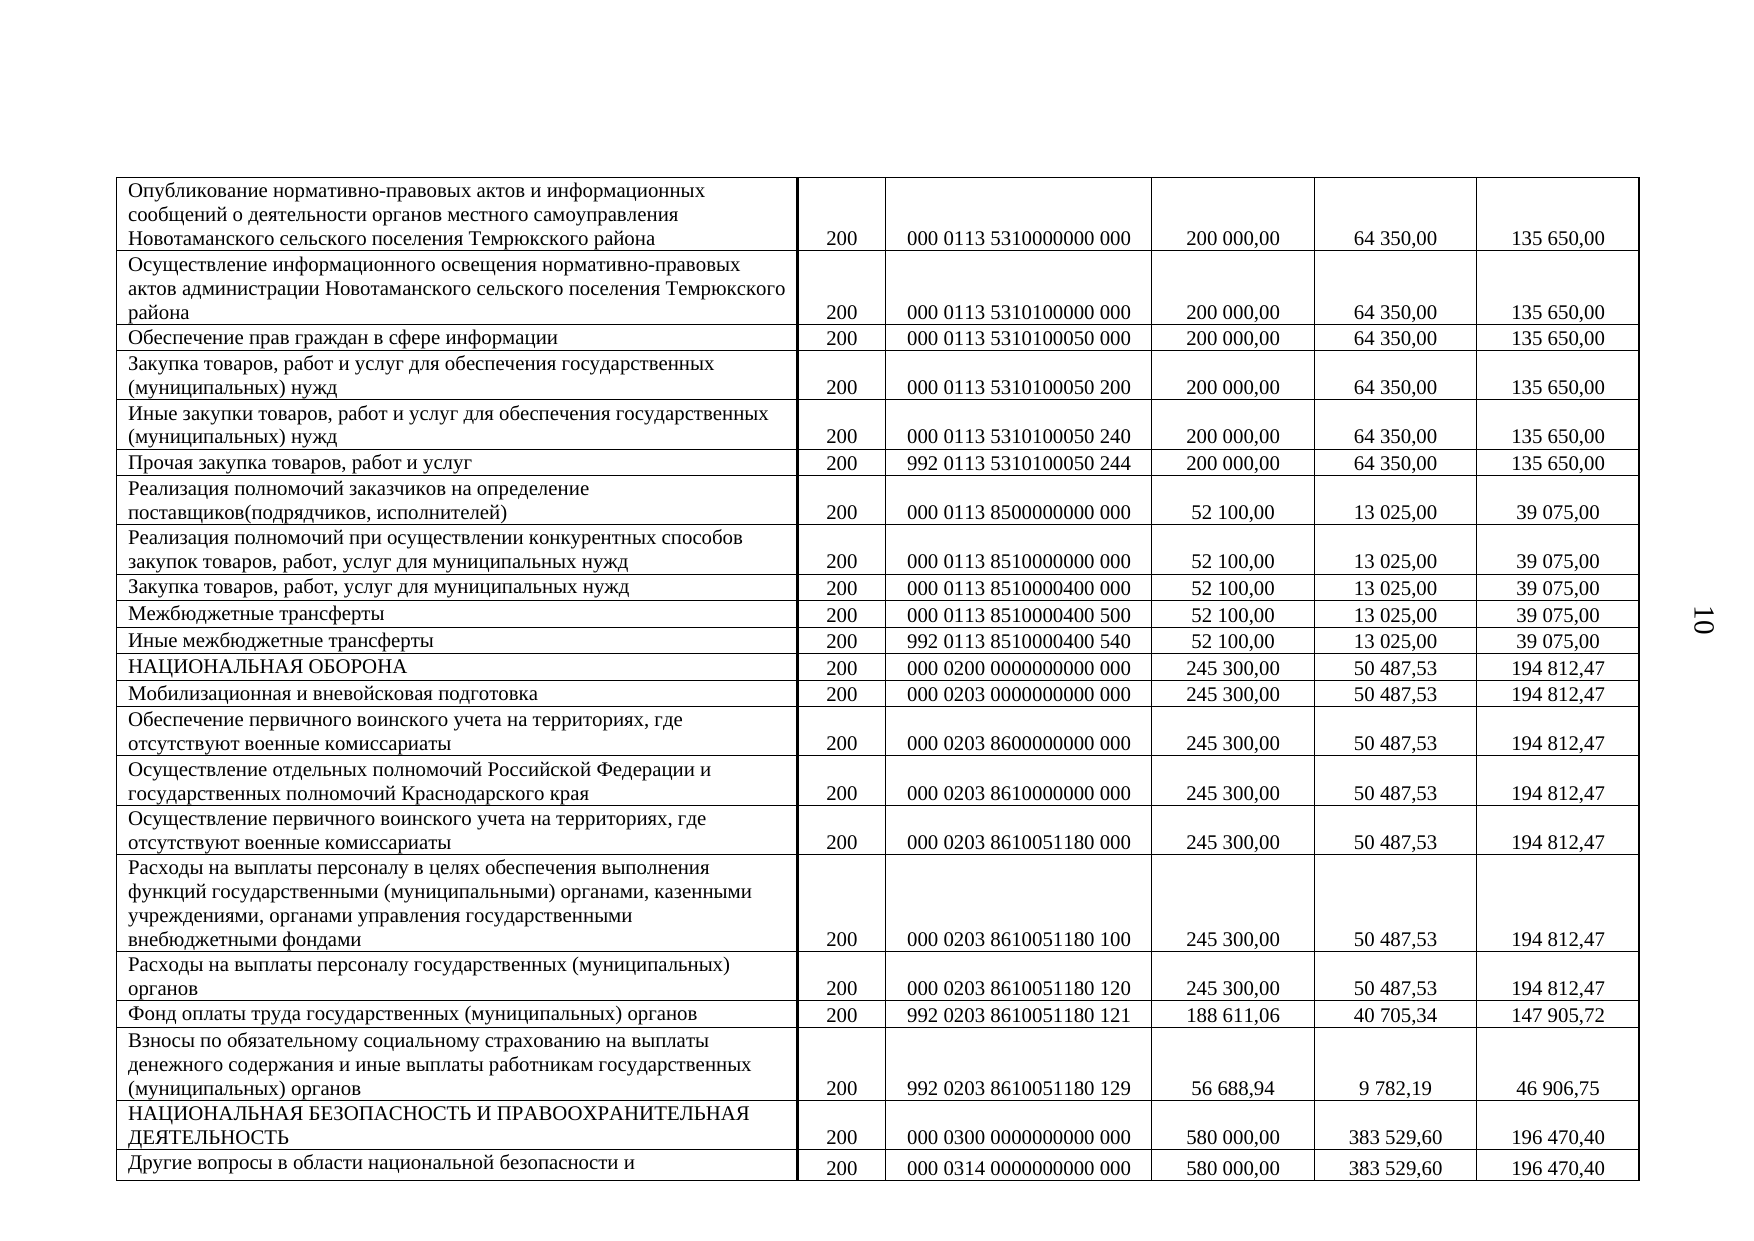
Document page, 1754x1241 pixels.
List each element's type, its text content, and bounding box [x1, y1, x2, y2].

table_cell 64 350,00 [1315, 450, 1476, 475]
table_cell НАЦИОНАЛЬНАЯ БЕЗОПАСНОСТЬ И ПРАВООХРАНИТЕЛЬНАЯ ДЕЯТЕЛЬНОСТЬ [117, 1101, 796, 1149]
table_cell 194 812,47 [1477, 855, 1638, 951]
table_cell 194 812,47 [1477, 756, 1638, 804]
table_cell 200 [799, 325, 885, 350]
table_cell Иные закупки товаров, работ и услуг для обеспечения государственных (муниципальных) нужд [117, 400, 796, 448]
table_cell 39 075,00 [1477, 525, 1638, 573]
table_cell 39 075,00 [1477, 575, 1638, 600]
table_cell Взносы по обязательному социальному страхованию на выплаты денежного содержания и иные выплаты работникам государственных (муниципальных) органов [117, 1028, 796, 1100]
table_cell Межбюджетные трансферты [117, 601, 796, 627]
table_cell 194 812,47 [1477, 681, 1638, 706]
table_cell 000 0203 8610051180 000 [886, 806, 1151, 854]
table_cell 50 487,53 [1315, 707, 1476, 755]
table_cell 200 [799, 952, 885, 1000]
table_cell 200 [799, 654, 885, 680]
table_cell Закупка товаров, работ, услуг для муниципальных нужд [117, 575, 796, 600]
table_cell 200 000,00 [1152, 178, 1314, 250]
table_cell 992 0113 8510000400 540 [886, 628, 1151, 653]
table_cell 000 0203 8610051180 100 [886, 855, 1151, 951]
table_cell 52 100,00 [1152, 628, 1314, 653]
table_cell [117, 1150, 796, 1180]
table_cell Обеспечение прав граждан в сфере информации [117, 325, 796, 350]
table_cell 200 [799, 400, 885, 448]
table_cell 200 [799, 178, 885, 250]
table_cell 580 000,00 [1152, 1101, 1314, 1149]
table_cell 000 0203 8610000000 000 [886, 756, 1151, 804]
table_cell 200 [799, 756, 885, 804]
table_cell 46 906,75 [1477, 1028, 1638, 1100]
table_cell 200 [799, 806, 885, 854]
table_cell 000 0113 8500000000 000 [886, 476, 1151, 524]
table_cell 200 [799, 251, 885, 324]
table_cell Осуществление отдельных полномочий Российской Федерации и государственных полномочий Краснодарского края [117, 756, 796, 804]
table_cell 50 487,53 [1315, 681, 1476, 706]
table_cell 135 650,00 [1477, 251, 1638, 324]
table_cell 245 300,00 [1152, 707, 1314, 755]
table_cell 52 100,00 [1152, 525, 1314, 573]
table_cell 52 100,00 [1152, 601, 1314, 627]
table_cell 245 300,00 [1152, 855, 1314, 951]
table_cell 147 905,72 [1477, 1001, 1638, 1027]
table_cell 580 000,00 [1152, 1150, 1314, 1180]
table_cell 196 470,40 [1477, 1101, 1638, 1149]
table_cell 64 350,00 [1315, 178, 1476, 250]
table_cell 13 025,00 [1315, 628, 1476, 653]
table_cell 000 0113 5310000000 000 [886, 178, 1151, 250]
table_cell 50 487,53 [1315, 855, 1476, 951]
table_cell 000 0113 5310100050 000 [886, 325, 1151, 350]
table_cell 200 [799, 525, 885, 573]
table_cell 194 812,47 [1477, 952, 1638, 1000]
table_cell Реализация полномочий при осуществлении конкурентных способов закупок товаров, работ, услуг для муниципальных нужд [117, 525, 796, 573]
table_cell 50 487,53 [1315, 952, 1476, 1000]
table_cell 200 [799, 1150, 885, 1180]
table_cell 194 812,47 [1477, 654, 1638, 680]
table_cell 39 075,00 [1477, 601, 1638, 627]
table_cell 13 025,00 [1315, 476, 1476, 524]
table_cell Расходы на выплаты персоналу государственных (муниципальных) органов [117, 952, 796, 1000]
table_cell 13 025,00 [1315, 601, 1476, 627]
table_cell 000 0113 5310100000 000 [886, 251, 1151, 324]
table_cell 39 075,00 [1477, 476, 1638, 524]
table_cell 200 000,00 [1152, 450, 1314, 475]
table_cell 9 782,19 [1315, 1028, 1476, 1100]
table_cell 000 0113 8510000000 000 [886, 525, 1151, 573]
table_cell 245 300,00 [1152, 756, 1314, 804]
table_cell 000 0203 8600000000 000 [886, 707, 1151, 755]
table_cell 200 [799, 476, 885, 524]
table_cell 56 688,94 [1152, 1028, 1314, 1100]
table_cell 52 100,00 [1152, 575, 1314, 600]
table_cell 000 0113 8510000400 000 [886, 575, 1151, 600]
table_cell 200 [799, 450, 885, 475]
table_cell 200 000,00 [1152, 251, 1314, 324]
table_cell 245 300,00 [1152, 952, 1314, 1000]
table_cell 64 350,00 [1315, 325, 1476, 350]
table_cell Обеспечение первичного воинского учета на территориях, где отсутствуют военные комиссариаты [117, 707, 796, 755]
table_cell 000 0113 5310100050 200 [886, 351, 1151, 399]
table_cell 135 650,00 [1477, 325, 1638, 350]
table_cell 135 650,00 [1477, 178, 1638, 250]
table_cell 245 300,00 [1152, 806, 1314, 854]
table_cell 200 [799, 575, 885, 600]
table_cell 196 470,40 [1477, 1150, 1638, 1180]
table_cell Иные межбюджетные трансферты [117, 628, 796, 653]
table_cell 000 0300 0000000000 000 [886, 1101, 1151, 1149]
table_cell Закупка товаров, работ и услуг для обеспечения государственных (муниципальных) нужд [117, 351, 796, 399]
table_cell 200 000,00 [1152, 325, 1314, 350]
table_cell 992 0113 5310100050 244 [886, 450, 1151, 475]
table_cell 200 [799, 628, 885, 653]
table_cell 200 [799, 707, 885, 755]
table_cell Прочая закупка товаров, работ и услуг [117, 450, 796, 475]
table_cell 992 0203 8610051180 129 [886, 1028, 1151, 1100]
table_cell Опубликование нормативно-правовых актов и информационных сообщений о деятельности органов местного самоуправления Новотаманского сельского поселения Темрюкского района [117, 178, 796, 250]
table_cell 000 0203 8610051180 120 [886, 952, 1151, 1000]
table_cell 135 650,00 [1477, 450, 1638, 475]
table_cell НАЦИОНАЛЬНАЯ ОБОРОНА [117, 654, 796, 680]
table_cell 000 0203 0000000000 000 [886, 681, 1151, 706]
table_cell 64 350,00 [1315, 400, 1476, 448]
table_cell 200 [799, 601, 885, 627]
table_cell 200 [799, 1001, 885, 1027]
table_cell 50 487,53 [1315, 654, 1476, 680]
table_cell 200 [799, 681, 885, 706]
table_cell Осуществление информационного освещения нормативно-правовых актов администрации Новотаманского сельского поселения Темрюкского района [117, 251, 796, 324]
table_cell 245 300,00 [1152, 681, 1314, 706]
table_cell 39 075,00 [1477, 628, 1638, 653]
table_cell 000 0200 0000000000 000 [886, 654, 1151, 680]
table_cell Расходы на выплаты персоналу в целях обеспечения выполнения функций государственными (муниципальными) органами, казенными учреждениями, органами управления государственными внебюджетными фондами [117, 855, 796, 951]
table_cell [886, 1150, 1151, 1180]
table_cell 13 025,00 [1315, 575, 1476, 600]
table_cell 245 300,00 [1152, 654, 1314, 680]
table_cell 13 025,00 [1315, 525, 1476, 573]
table_cell 194 812,47 [1477, 806, 1638, 854]
table_cell 200 [799, 1028, 885, 1100]
table_cell Мобилизационная и вневойсковая подготовка [117, 681, 796, 706]
table_cell 50 487,53 [1315, 806, 1476, 854]
table_cell 64 350,00 [1315, 251, 1476, 324]
table_cell 000 0113 5310100050 240 [886, 400, 1151, 448]
table_cell 40 705,34 [1315, 1001, 1476, 1027]
table_cell 383 529,60 [1315, 1150, 1476, 1180]
table_cell 383 529,60 [1315, 1101, 1476, 1149]
table_cell 50 487,53 [1315, 756, 1476, 804]
table_cell Реализация полномочий заказчиков на определение поставщиков(подрядчиков, исполнителей) [117, 476, 796, 524]
table_cell Осуществление первичного воинского учета на территориях, где отсутствуют военные комиссариаты [117, 806, 796, 854]
table_cell 000 0113 8510000400 500 [886, 601, 1151, 627]
table_cell 194 812,47 [1477, 707, 1638, 755]
table_cell 188 611,06 [1152, 1001, 1314, 1027]
table_cell 200 [799, 1101, 885, 1149]
table_cell 200 000,00 [1152, 351, 1314, 399]
table_cell 52 100,00 [1152, 476, 1314, 524]
table_cell 200 000,00 [1152, 400, 1314, 448]
table_cell Фонд оплаты труда государственных (муниципальных) органов [117, 1001, 796, 1027]
table_cell 135 650,00 [1477, 351, 1638, 399]
table_cell 64 350,00 [1315, 351, 1476, 399]
table_cell 992 0203 8610051180 121 [886, 1001, 1151, 1027]
table_cell 135 650,00 [1477, 400, 1638, 448]
table_cell 200 [799, 855, 885, 951]
table_cell 200 [799, 351, 885, 399]
